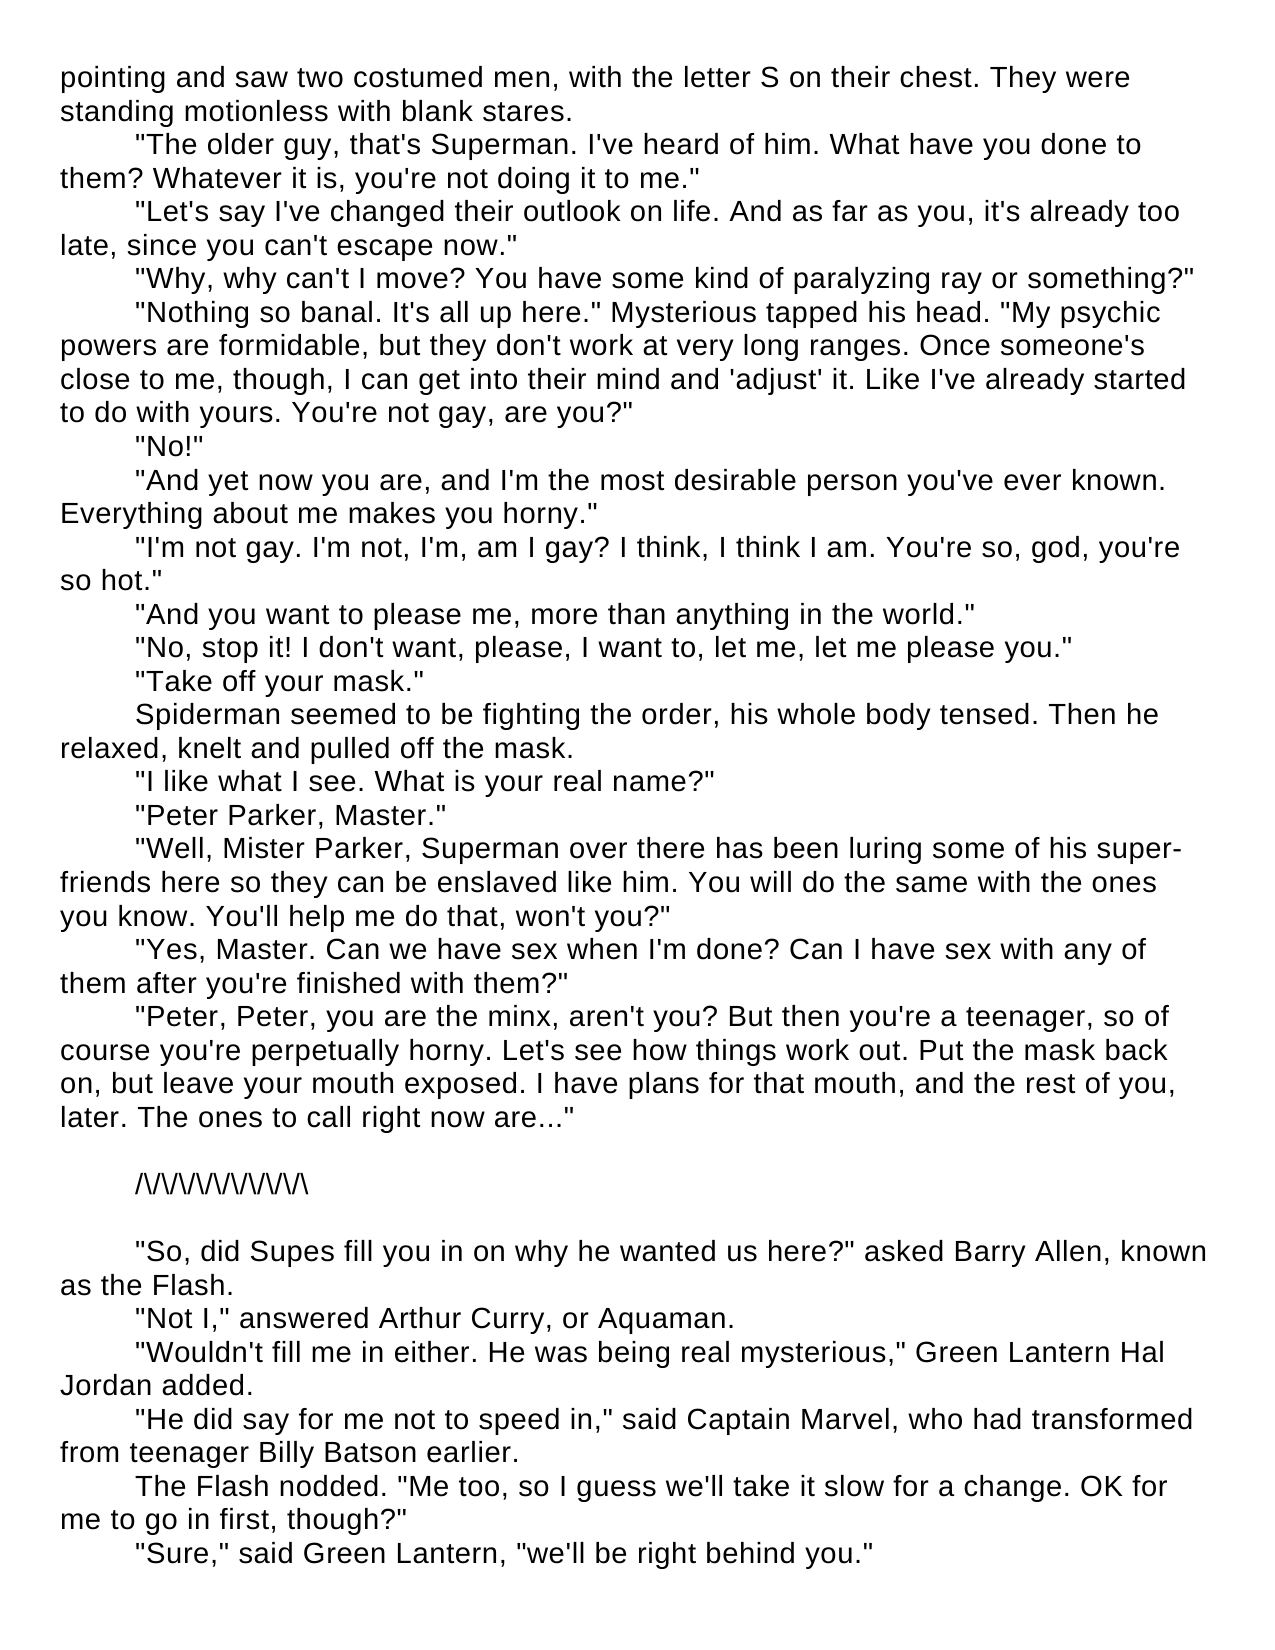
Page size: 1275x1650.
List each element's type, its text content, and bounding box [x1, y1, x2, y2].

text "Let's say I've changed their outlook on life. And as far as you, it's already too late, since you can't escape now." [60, 194, 1215, 261]
text "Peter Parker, Master." [60, 798, 1215, 831]
text "No, stop it! I don't want, please, I want to, let me, let me please you." [60, 630, 1215, 664]
text "Sure," said Green Lantern, "we'll be right behind you." [60, 1536, 1215, 1569]
text "Well, Mister Parker, Superman over there has been luring some of his super-friends here so they can be enslaved like him. You will do the same with the ones you know. You'll help me do that, won't you?" [60, 831, 1215, 932]
text "No!" [60, 429, 1215, 462]
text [60, 60, 1215, 127]
text /\/\/\/\/\/\/\/\/\/\ [60, 1167, 1215, 1200]
text "And you want to please me, more than anything in the world." [60, 597, 1215, 630]
text "Not I," answered Arthur Curry, or Aquaman. [60, 1301, 1215, 1334]
text The Flash nodded. "Me too, so I guess we'll take it slow for a change. OK for me to go in first, though?" [60, 1469, 1215, 1536]
text "Nothing so banal. It's all up here." Mysterious tapped his head. "My psychic powers are formidable, but they don't work at very long ranges. Once someone's close to me, though, I can get into their mind and 'adjust' it. Like I've already started to do with yours. You're not gay, are you?" [60, 295, 1215, 429]
text "I'm not gay. I'm not, I'm, am I gay? I think, I think I am. You're so, god, you're so hot." [60, 529, 1215, 597]
text "The older guy, that's Superman. I've heard of him. What have you done to them? Whatever it is, you're not doing it to me." [60, 127, 1215, 194]
text "And yet now you are, and I'm the most desirable person you've ever known. Everything about me makes you horny." [60, 462, 1215, 529]
text "Why, why can't I move? You have some kind of paralyzing ray or something?" [60, 261, 1215, 295]
text "Wouldn't fill me in either. He was being real mysterious," Green Lantern Hal Jordan added. [60, 1334, 1215, 1402]
text "Take off your mask." [60, 664, 1215, 697]
text "I like what I see. What is your real name?" [60, 764, 1215, 798]
text "He did say for me not to speed in," said Captain Marvel, who had transformed from teenager Billy Batson earlier. [60, 1402, 1215, 1469]
text "So, did Supes fill you in on why he wanted us here?" asked Barry Allen, known as the Flash. [60, 1234, 1215, 1301]
text "Yes, Master. Can we have sex when I'm done? Can I have sex with any of them after you're finished with them?" [60, 932, 1215, 999]
text Spiderman seemed to be fighting the order, his whole body tensed. Then he relaxed, knelt and pulled off the mask. [60, 697, 1215, 764]
text "Peter, Peter, you are the minx, aren't you? But then you're a teenager, so of course you're perpetually horny. Let's see how things work out. Put the mask back on, but leave your mouth exposed. I have plans for that mouth, and the rest of you, later. The ones to call right now are..." [60, 999, 1215, 1133]
